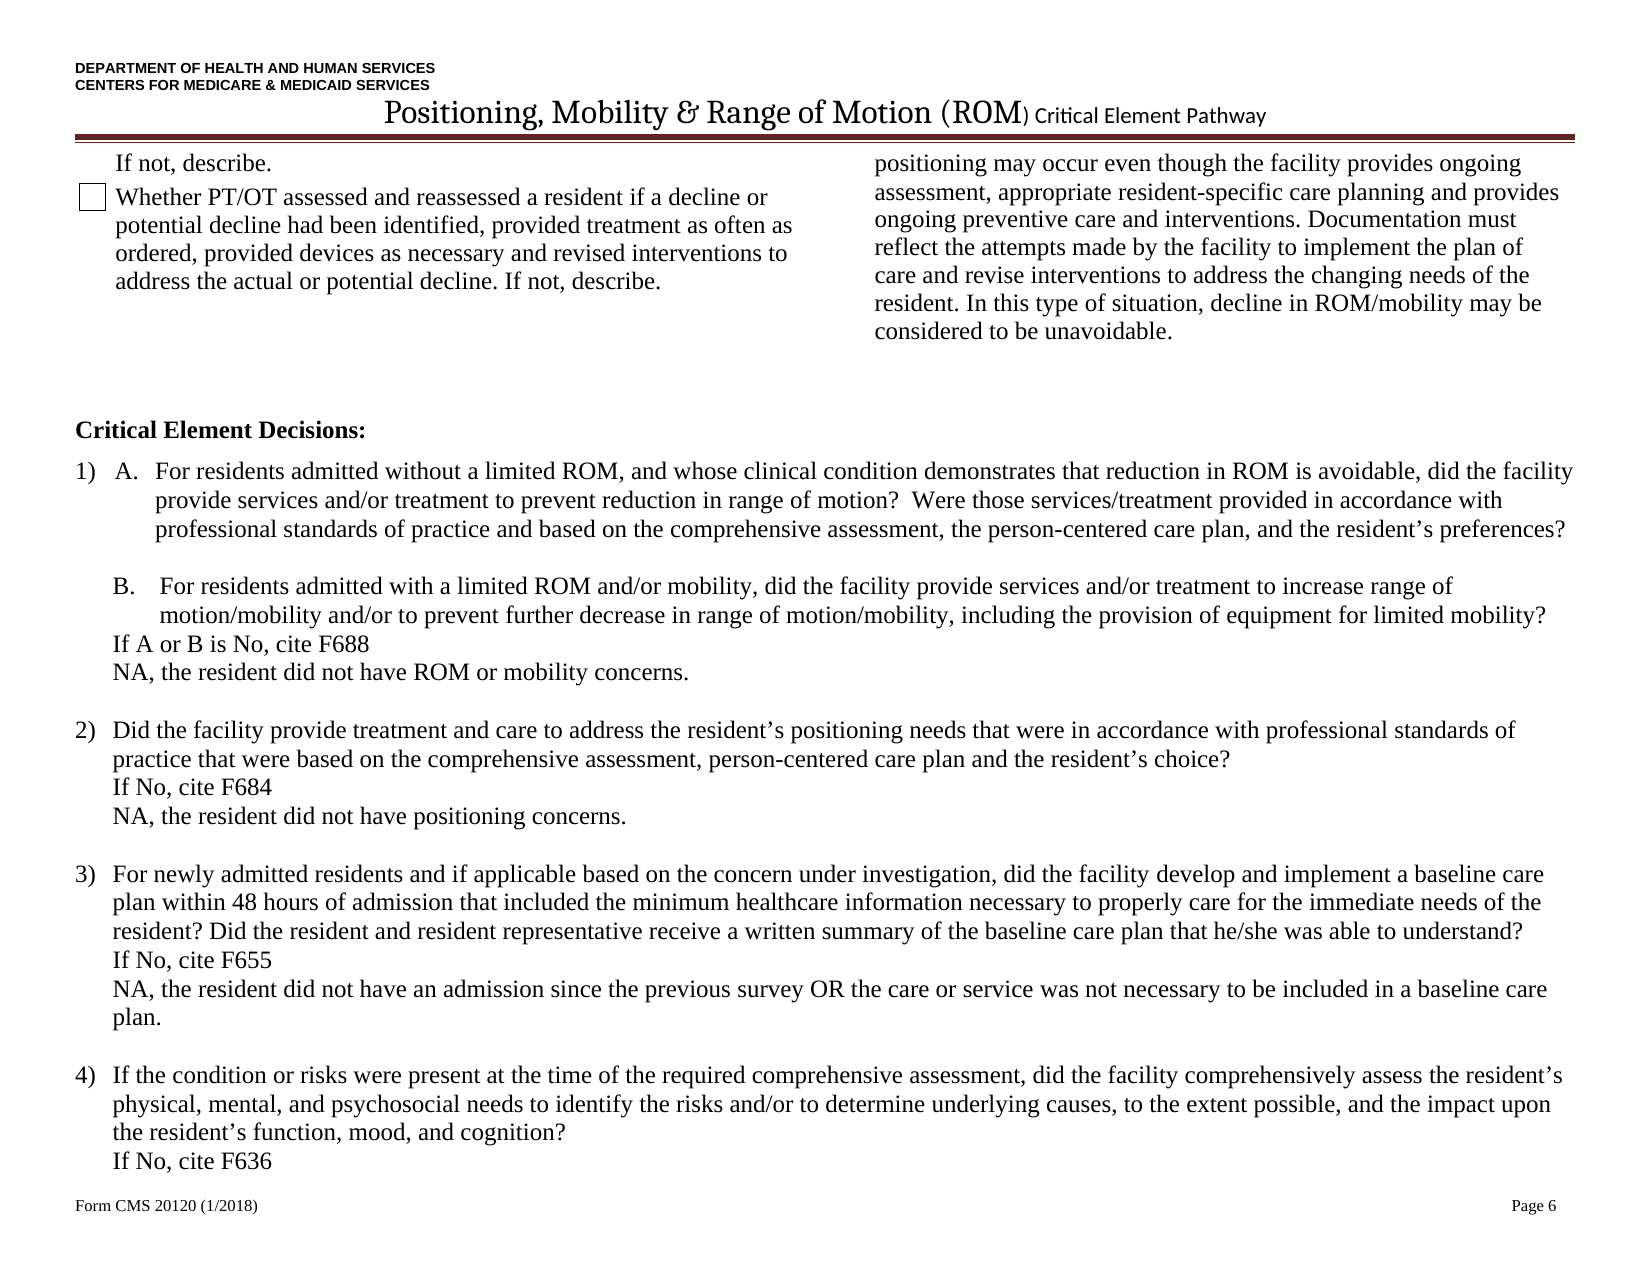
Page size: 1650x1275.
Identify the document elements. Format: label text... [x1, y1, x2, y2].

text If No, cite F684 [112, 772, 1575, 801]
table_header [825, 143, 1575, 386]
text NA, the resident did not have positioning concerns. [112, 801, 1575, 830]
list If the condition or risks were present at the time of the required comprehensive assessment, did the facility comprehensively assess the resident’s physical, mental, and psychosocial needs to identify the risks and/or to determine underlying causes, to the extent possible, and the impact upon the resident’s function, mood, and cognition? [75, 1060, 1575, 1146]
text NA, the resident did not have an admission since the previous survey OR the care or service was not necessary to be included in a baseline care plan. [112, 974, 1575, 1031]
text If No, cite F636 [112, 1146, 1575, 1175]
text B. For residents admitted with a limited ROM and/or mobility, did the facility provide services and/or treatment to increase range of motion/mobility and/or to prevent further decrease in range of motion/mobility, including the provision of equipment for limited mobility? [112, 571, 1575, 629]
text NA, the resident did not have ROM or mobility concerns. [112, 657, 1575, 686]
text If No, cite F655 [112, 945, 1575, 974]
text Critical Element Decisions: [75, 415, 1575, 444]
text If A or B is No, cite F688 [112, 629, 1575, 657]
list A. For residents admitted without a limited ROM, and whose clinical condition demonstrates that reduction in ROM is avoidable, did the facility provide services and/or treatment to prevent reduction in range of motion? Were those services/treatment provided in accordance with professional standards of practice and based on the comprehensive assessment, the person-centered care plan, and the resident’s preferences? [75, 456, 1575, 542]
list Did the facility provide treatment and care to address the resident’s positioning needs that were in accordance with professional standards of practice that were based on the comprehensive assessment, person-centered care plan and the resident’s choice? [75, 715, 1575, 772]
list For newly admitted residents and if applicable based on the concern under investigation, did the facility develop and implement a baseline care plan within 48 hours of admission that included the minimum healthcare information necessary to properly care for the immediate needs of the resident? Did the resident and resident representative receive a written summary of the baseline care plan that he/she was able to understand? [75, 859, 1575, 945]
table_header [66, 143, 825, 386]
